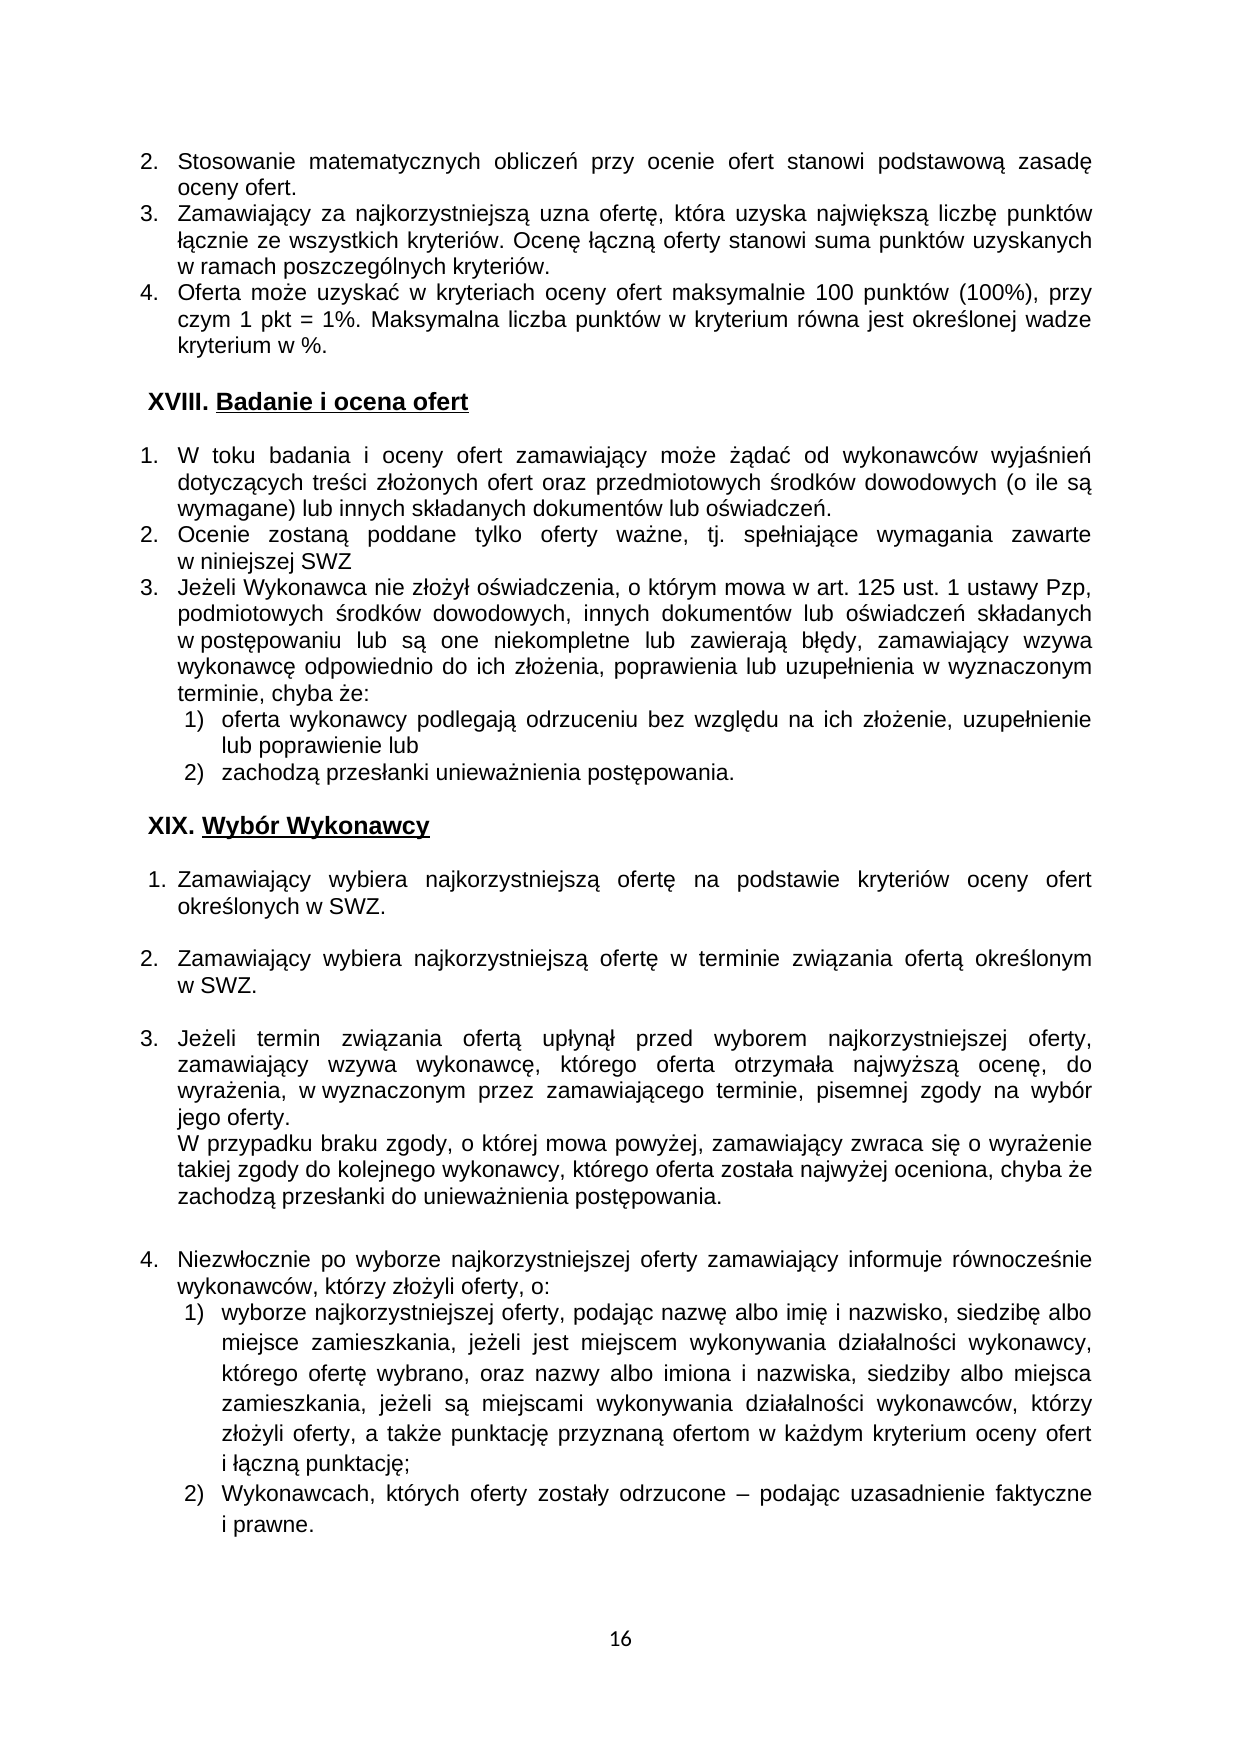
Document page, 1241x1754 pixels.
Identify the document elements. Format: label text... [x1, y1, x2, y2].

list zachodzą przesłanki unieważnienia postępowania. [184, 758, 1093, 785]
list Oferta może uzyskać w kryteriach oceny ofert maksymalnie 100 punktów (100%), przy czym 1 pkt = 1%. Maksymalna liczba punktów w kryterium równa jest określonej wadze kryterium w %. [140, 279, 1093, 358]
list W toku badania i oceny ofert zamawiający może żądać od wykonawców wyjaśnień dotyczących treści złożonych ofert oraz przedmiotowych środków dowodowych (o ile są wymagane) lub innych składanych dokumentów lub oświadczeń. [140, 442, 1093, 521]
list Ocenie zostaną poddane tylko oferty ważne, tj. spełniające wymagania zawarte w niniejszej SWZ [140, 521, 1093, 574]
list oferta wykonawcy podlegają odrzuceniu bez względu na ich złożenie, uzupełnienie lub poprawienie lub [184, 706, 1093, 758]
list Zamawiający za najkorzystniejszą uzna ofertę, która uzyska największą liczbę punktów łącznie ze wszystkich kryteriów. Ocenę łączną oferty stanowi suma punktów uzyskanych w ramach poszczególnych kryteriów. [140, 200, 1093, 279]
text W przypadku braku zgody, o której mowa powyżej, zamawiający zwraca się o wyrażenie takiej zgody do kolejnego wykonawcy, którego oferta została najwyżej oceniona, chyba że zachodzą przesłanki do unieważnienia postępowania. [177, 1130, 1093, 1209]
list Jeżeli termin związania ofertą upłynął przed wyborem najkorzystniejszej oferty, zamawiający wzywa wykonawcę, którego oferta otrzymała najwyższą ocenę, do wyrażenia, w wyznaczonym przez zamawiającego terminie, pisemnej zgody na wybór jego oferty. [140, 1024, 1093, 1130]
list wyborze najkorzystniejszej oferty, podając nazwę albo imię i nazwisko, siedzibę albo miejsce zamieszkania, jeżeli jest miejscem wykonywania działalności wykonawcy, którego ofertę wybrano, oraz nazwy albo imiona i nazwiska, siedziby albo miejsca zamieszkania, jeżeli są miejscami wykonywania działalności wykonawców, którzy złożyli oferty, a także punktację przyznaną ofertom w każdym kryterium oceny ofert i łączną punktację; [184, 1299, 1093, 1477]
list Stosowanie matematycznych obliczeń przy ocenie ofert stanowi podstawową zasadę oceny ofert. [140, 148, 1093, 200]
text XIX. Wybór Wykonawcy [148, 811, 1093, 840]
list Wykonawcach, których oferty zostały odrzucone – podając uzasadnienie faktyczne i prawne. [184, 1480, 1093, 1537]
list Zamawiający wybiera najkorzystniejszą ofertę w terminie związania ofertą określonym w SWZ. [140, 945, 1093, 998]
text XVIII. Badanie i ocena ofert [148, 387, 1093, 416]
list Zamawiający wybiera najkorzystniejszą ofertę na podstawie kryteriów oceny ofert określonych w SWZ. [148, 866, 1093, 919]
list Niezwłocznie po wyborze najkorzystniejszej oferty zamawiający informuje równocześnie wykonawców, którzy złożyli oferty, o: [140, 1246, 1093, 1299]
list Jeżeli Wykonawca nie złożył oświadczenia, o którym mowa w art. 125 ust. 1 ustawy Pzp, podmiotowych środków dowodowych, innych dokumentów lub oświadczeń składanych w postępowaniu lub są one niekompletne lub zawierają błędy, zamawiający wzywa wykonawcę odpowiednio do ich złożenia, poprawienia lub uzupełnienia w wyznaczonym terminie, chyba że: [140, 574, 1093, 706]
